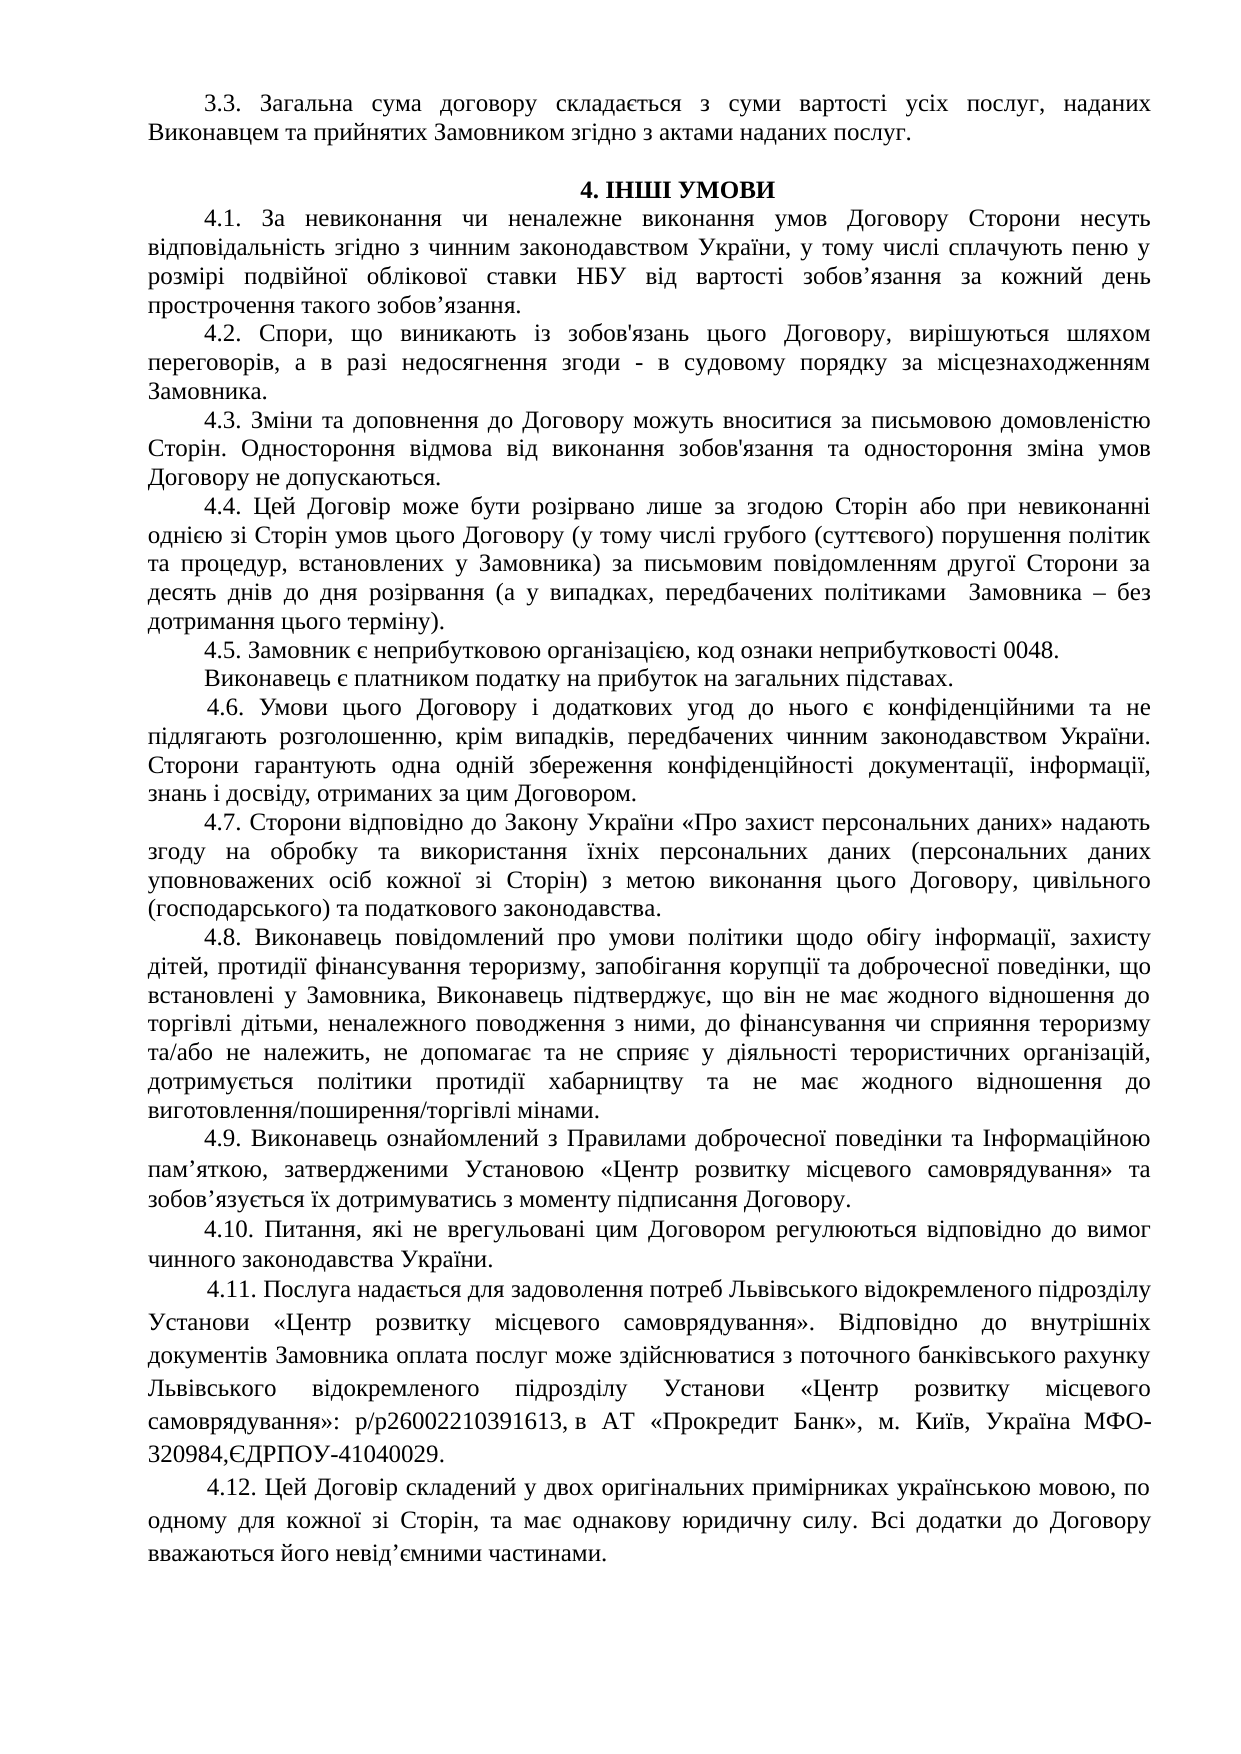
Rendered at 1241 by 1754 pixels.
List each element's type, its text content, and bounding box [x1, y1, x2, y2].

text Виконавець є платником податку на прибуток на загальних підставах. [148, 663, 1152, 692]
text 4.8. Виконавець повідомлений про умови політики щодо обігу інформації, захисту дітей, протидії фінансування тероризму, запобігання корупції та доброчесної поведінки, що встановлені у Замовника, Виконавець підтверджує, що він не має жодного відношення до торгівлі дітьми, неналежного поводження з ними, до фінансування чи сприяння тероризму та/або не належить, не допомагає та не сприяє у діяльності терористичних організацій, дотримується політики протидії хабарництву та не має жодного відношення до виготовлення/поширення/торгівлі мінами. [148, 922, 1152, 1123]
text 4.10. Питання, які не врегульовані цим Договором регулюються відповідно до вимог чинного законодавства України. [148, 1214, 1152, 1273]
text 4.4. Цей Договір може бути розірвано лише за згодою Сторін або при невиконанні однією зі Сторін умов цього Договору (у тому числі грубого (суттєвого) порушення політик та процедур, встановлених у Замовника) за письмовим повідомленням другої Сторони за десять днів до дня розірвання (а у випадках, передбачених політиками Замовника – без дотримання цього терміну). [148, 491, 1152, 635]
text 4.9. Виконавець ознайомлений з Правилами доброчесної поведінки та Інформаційною пам’яткою, затвердженими Установою «Центр розвитку місцевого самоврядування» та зобов’язується їх дотримуватись з моменту підписання Договору. [148, 1123, 1152, 1212]
text 4.5. Замовник є неприбутковою організацією, код ознаки неприбутковості 0048. [148, 635, 1152, 663]
text 3.3. Загальна сума договору складається з суми вартості усіх послуг, наданих Виконавцем та прийнятих Замовником згідно з актами наданих послуг. [148, 88, 1152, 146]
text 4. ІНШІ УМОВИ [148, 175, 1152, 203]
text 4.6. Умови цього Договору і додаткових угод до нього є конфіденційними та не підлягають розголошенню, крім випадків, передбачених чинним законодавством України. Сторони гарантують одна одній збереження конфіденційності документації, інформації, знань і досвіду, отриманих за цим Договором. [148, 692, 1152, 807]
text 4.3. Зміни та доповнення до Договору можуть вноситися за письмовою домовленістю Сторін. Одностороння відмова від виконання зобов'язання та одностороння зміна умов Договору не допускаються. [148, 405, 1152, 491]
text 4.7. Сторони відповідно до Закону України «Про захист персональних даних» надають згоду на обробку та використання їхніх персональних даних (персональних даних уповноважених осіб кожної зі Сторін) з метою виконання цього Договору, цивільного (господарського) та податкового законодавства. [148, 807, 1152, 922]
text 4.1. За невиконання чи неналежне виконання умов Договору Сторони несуть відповідальність згідно з чинним законодавством України, у тому числі сплачують пеню у розмірі подвійної облікової ставки НБУ від вартості зобов’язання за кожний день прострочення такого зобов’язання. [148, 203, 1152, 318]
text 4.12. Цей Договір складений у двох оригінальних примірниках українською мовою, по одному для кожної зі Сторін, та має однакову юридичну силу. Всі додатки до Договору вважаються його невід’ємними частинами. [148, 1472, 1152, 1567]
text 4.2. Спори, що виникають із зобов'язань цього Договору, вирішуються шляхом переговорів, а в разі недосягнення згоди - в судовому порядку за місцезнаходженням Замовника. [148, 318, 1152, 405]
text 4.11. Послуга надається для задоволення потреб Львівського відокремленого підрозділу Установи «Центр розвитку місцевого самоврядування». Відповідно до внутрішніх документів Замовника оплата послуг може здійснюватися з поточного банківського рахунку Львівського відокремленого підрозділу Установи «Центр розвитку місцевого самоврядування»: р/р26002210391613, в АТ «Прокредит Банк», м. Київ, Україна МФО-320984,ЄДРПОУ-41040029. [148, 1274, 1152, 1468]
